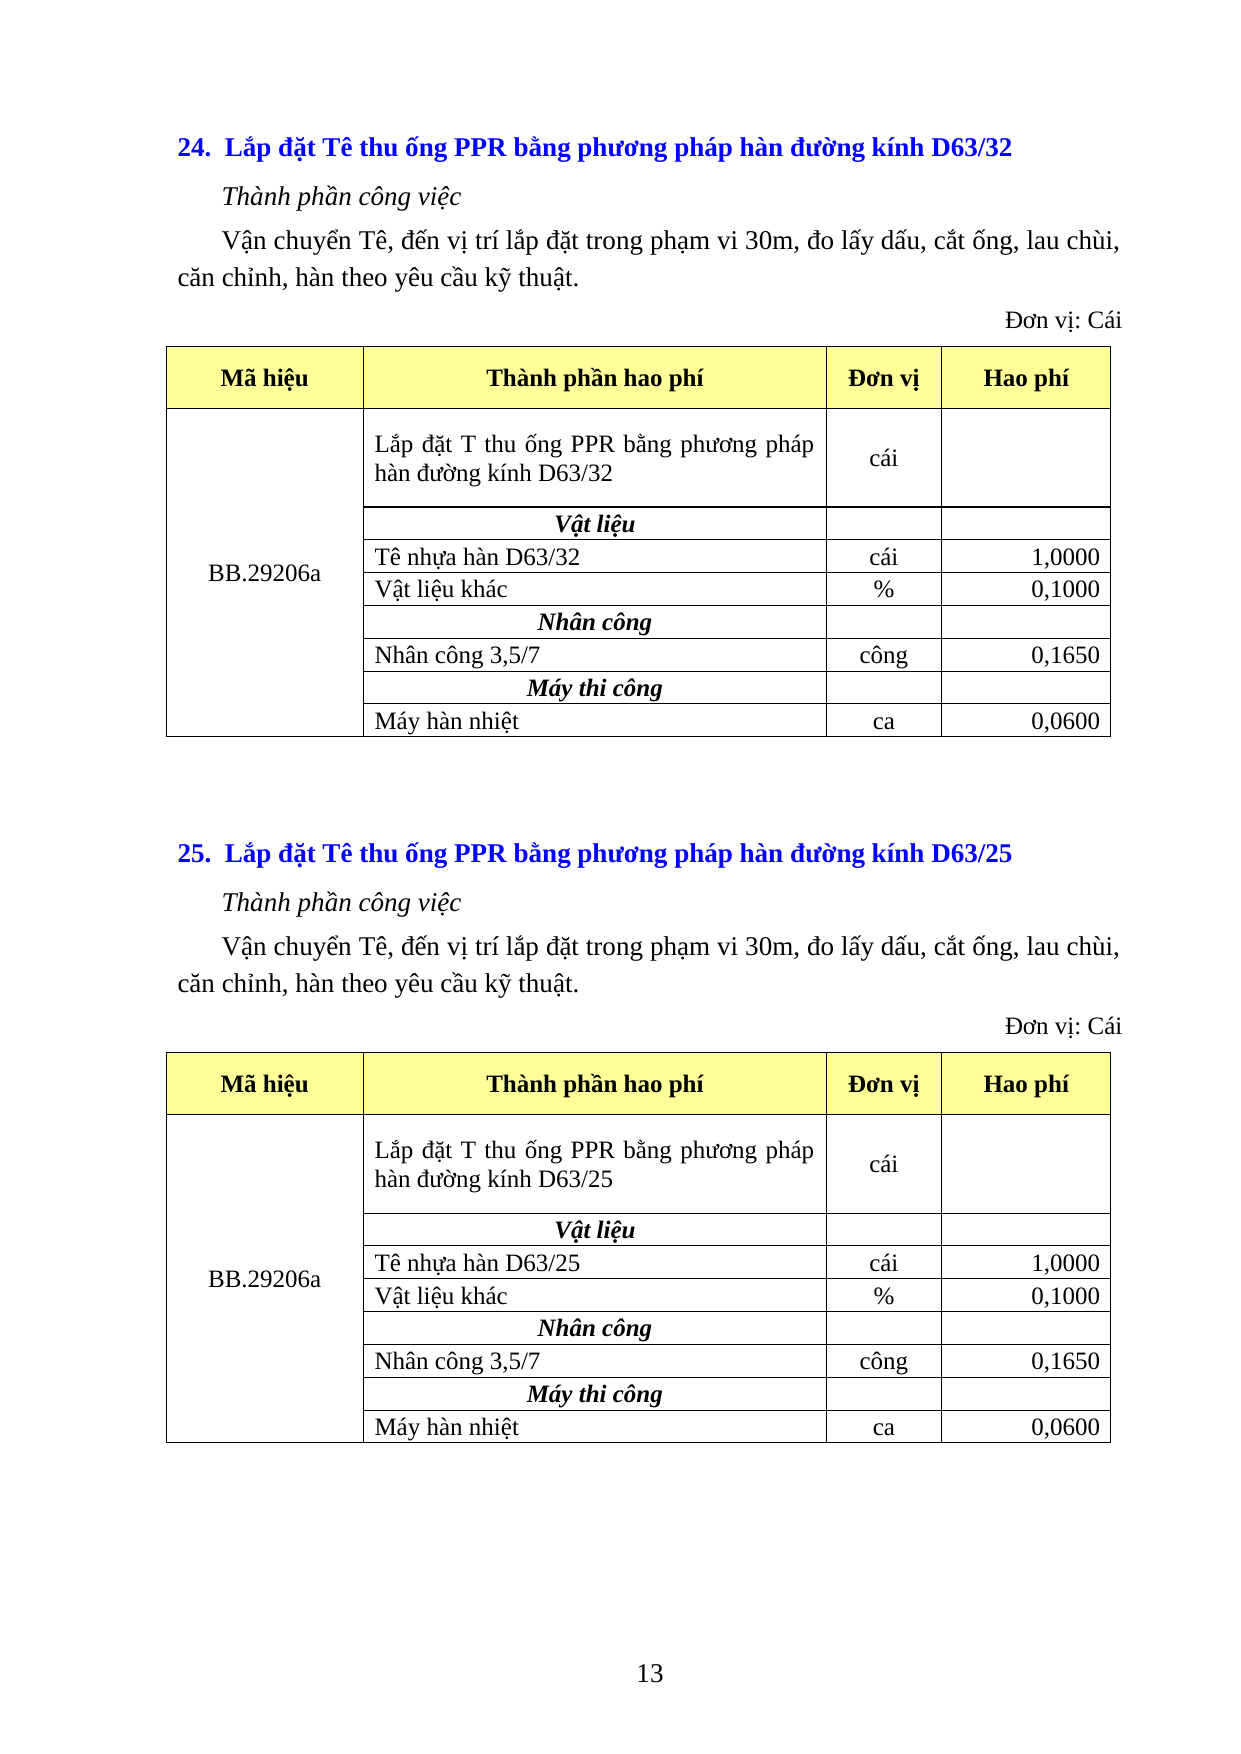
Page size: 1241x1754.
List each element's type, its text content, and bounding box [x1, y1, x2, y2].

table_cell [942, 606, 1110, 638]
table_cell Nhân công 3,5/7 [364, 1345, 826, 1377]
text Đơn vị: Cái [177, 305, 1122, 333]
table_cell [942, 672, 1110, 703]
table_cell cái [827, 1246, 941, 1278]
table_cell Vật liệu khác [364, 573, 826, 605]
table_cell [942, 409, 1110, 506]
table_cell 1,0000 [942, 1246, 1110, 1278]
table_cell [827, 606, 941, 638]
table_header Hao phí [942, 347, 1110, 408]
table_cell [942, 1378, 1110, 1409]
table_header Mã hiệu [167, 347, 363, 408]
table_cell % [827, 1279, 941, 1311]
table_cell [827, 672, 941, 703]
table_cell [942, 1312, 1110, 1344]
table_cell 0,0600 [942, 1411, 1110, 1442]
table_cell Vật liệu [364, 1214, 826, 1245]
table_cell ca [827, 704, 941, 736]
table_cell Máy hàn nhiệt [364, 1411, 826, 1442]
table_cell [827, 1214, 941, 1245]
table_header Thành phần hao phí [364, 347, 826, 408]
table_cell [942, 508, 1110, 539]
table_cell công [827, 1345, 941, 1377]
table_cell cái [827, 1115, 941, 1213]
table_cell BB.29206a [167, 1115, 363, 1442]
table_cell Vật liệu khác [364, 1279, 826, 1311]
table_cell % [827, 573, 941, 605]
table_cell Lắp đặt T thu ống PPR bằng phương pháp hàn đường kính D63/25 [364, 1115, 826, 1213]
subtitle Lắp đặt Tê thu ống PPR bằng phương pháp hàn đường kính D63/25 [177, 837, 1122, 868]
table_cell [942, 1214, 1110, 1245]
table_cell 0,1000 [942, 1279, 1110, 1311]
table_header Thành phần hao phí [364, 1053, 826, 1114]
table_cell 1,0000 [942, 540, 1110, 572]
table_cell Nhân công [364, 606, 826, 638]
table_cell Máy thi công [364, 672, 826, 703]
table_cell ca [827, 1411, 941, 1442]
text Vận chuyển Tê, đến vị trí lắp đặt trong phạm vi 30m, đo lấy dấu, cắt ống, lau chùi, căn chỉnh, hàn theo yêu cầu kỹ thuật. [177, 224, 1122, 292]
table_cell Máy hàn nhiệt [364, 704, 826, 736]
table_cell Nhân công 3,5/7 [364, 639, 826, 671]
table_cell Tê nhựa hàn D63/32 [364, 540, 826, 572]
table_header Đơn vị [827, 1053, 941, 1114]
text Thành phần công việc [177, 887, 1122, 918]
table_cell [827, 1378, 941, 1409]
table_cell BB.29206a [167, 409, 363, 736]
text Thành phần công việc [177, 180, 1122, 212]
table_cell Lắp đặt T thu ống PPR bằng phương pháp hàn đường kính D63/32 [364, 409, 826, 506]
table_header Mã hiệu [167, 1053, 363, 1114]
table_cell công [827, 639, 941, 671]
text Đơn vị: Cái [177, 1011, 1122, 1040]
table_cell Nhân công [364, 1312, 826, 1344]
table_cell Tê nhựa hàn D63/25 [364, 1246, 826, 1278]
table_cell Vật liệu [364, 508, 826, 539]
table_cell [827, 508, 941, 539]
table_cell 0,1650 [942, 1345, 1110, 1377]
table_cell 0,0600 [942, 704, 1110, 736]
table_header Đơn vị [827, 347, 941, 408]
table_header Hao phí [942, 1053, 1110, 1114]
table_cell 0,1000 [942, 573, 1110, 605]
table_cell cái [827, 540, 941, 572]
table_cell cái [827, 409, 941, 506]
text Vận chuyển Tê, đến vị trí lắp đặt trong phạm vi 30m, đo lấy dấu, cắt ống, lau chùi, căn chỉnh, hàn theo yêu cầu kỹ thuật. [177, 930, 1122, 998]
table_cell 0,1650 [942, 639, 1110, 671]
subtitle Lắp đặt Tê thu ống PPR bằng phương pháp hàn đường kính D63/32 [177, 131, 1122, 162]
table_cell Máy thi công [364, 1378, 826, 1409]
table_cell [942, 1115, 1110, 1213]
table_cell [827, 1312, 941, 1344]
